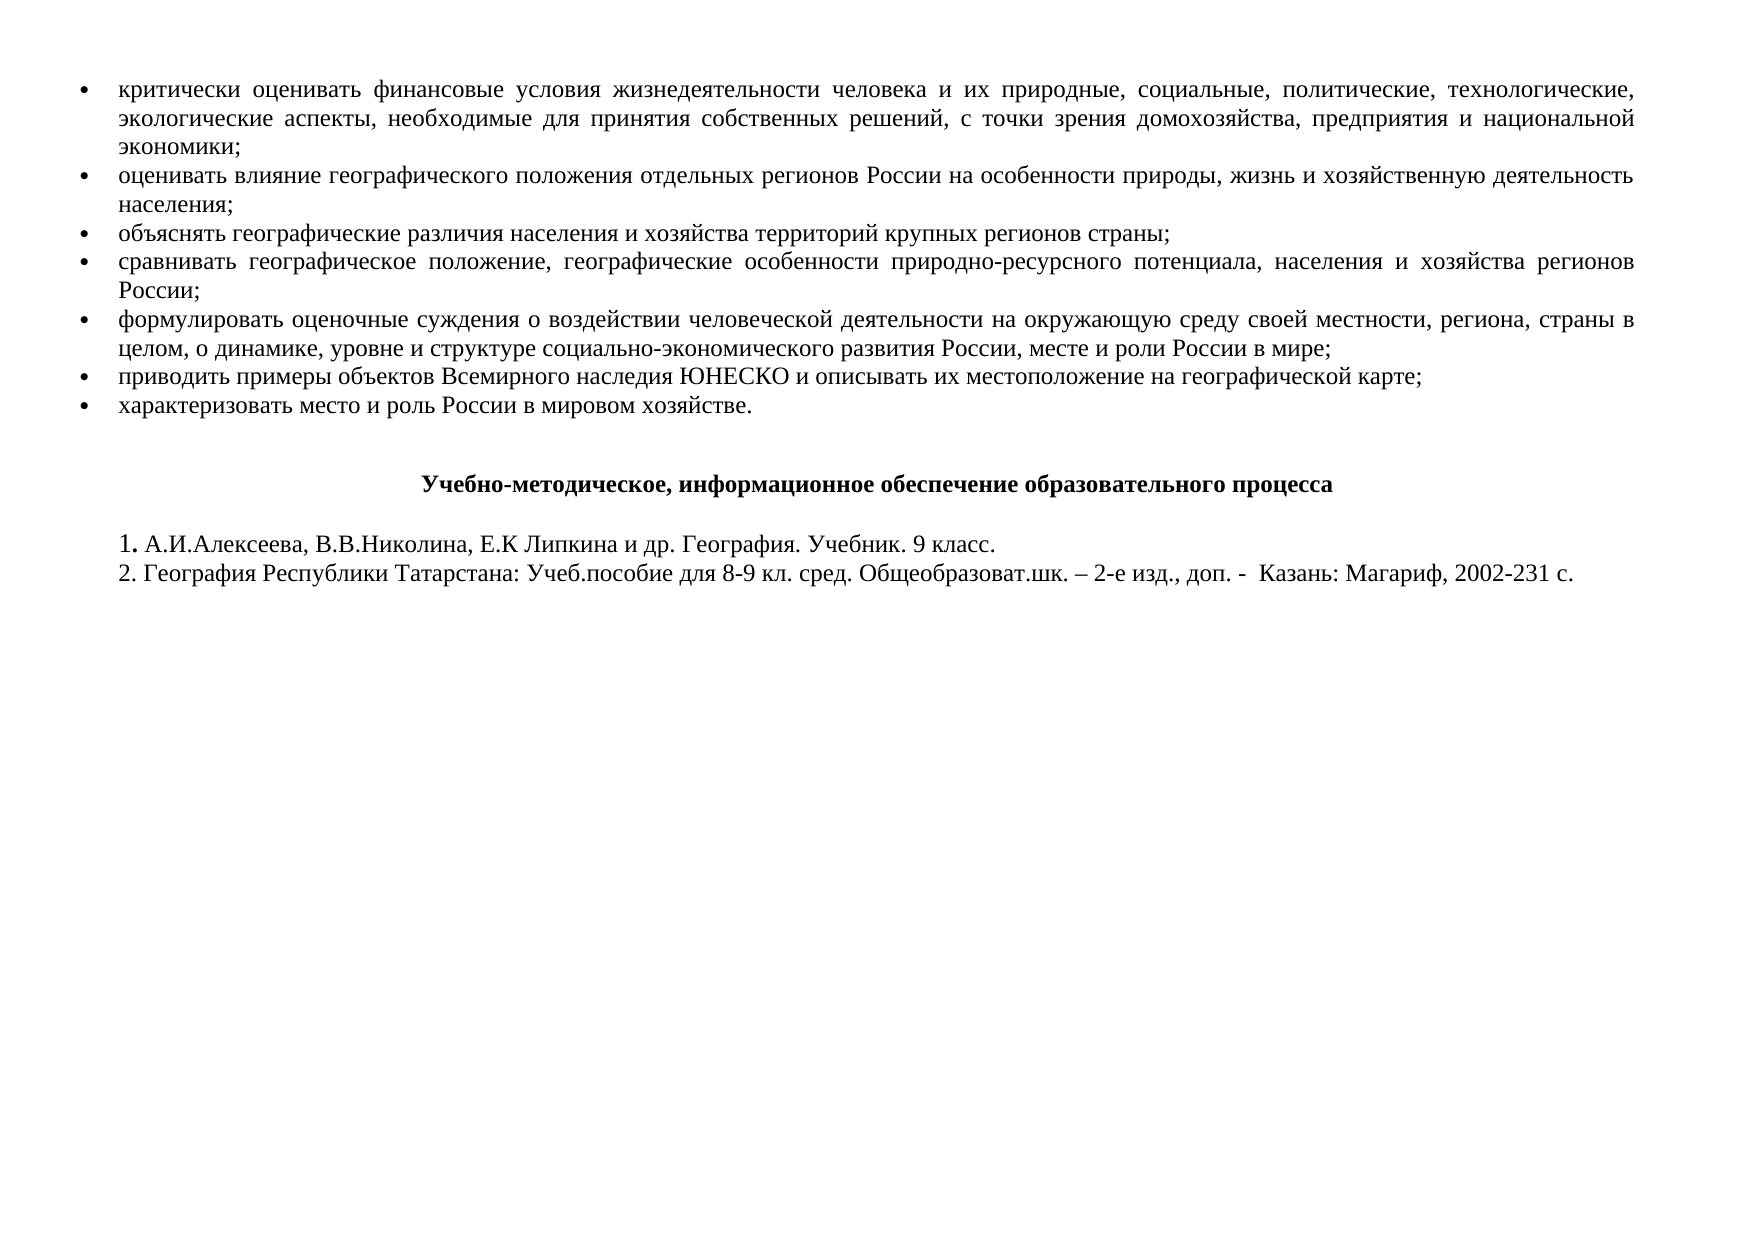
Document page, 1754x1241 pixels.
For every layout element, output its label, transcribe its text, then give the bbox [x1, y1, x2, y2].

list приводить примеры объектов Всемирного наследия ЮНЕСКО и описывать их местоположение на географической карте; [81, 361, 1636, 390]
list сравнивать географическое положение, географические особенности природно-ресурсного потенциала, населения и хозяйства регионов России; [81, 246, 1636, 304]
list характеризовать место и роль России в мировом хозяйстве. [81, 390, 1636, 419]
text Учебно-методическое, информационное обеспечение образовательного процесса [118, 469, 1636, 498]
text 1. А.И.Алексеева, В.В.Николина, Е.К Липкина и др. География. Учебник. 9 класс. [118, 527, 1636, 558]
list критически оценивать финансовые условия жизнедеятельности человека и их природные, социальные, политические, технологические, экологические аспекты, необходимые для принятия собственных решений, с точки зрения домохозяйства, предприятия и национальной экономики; [81, 74, 1636, 160]
list оценивать влияние географического положения отдельных регионов России на особенности природы, жизнь и хозяйственную деятельность населения; [81, 160, 1636, 218]
text 2. География Республики Татарстана: Учеб.пособие для 8-9 кл. сред. Общеобразоват.шк. – 2-е изд., доп. - Казань: Магариф, 2002-231 с. [118, 558, 1636, 587]
list формулировать оценочные суждения о воздействии человеческой деятельности на окружающую среду своей местности, региона, страны в целом, о динамике, уровне и структуре социально-экономического развития России, месте и роли России в мире; [81, 304, 1636, 361]
list объяснять географические различия населения и хозяйства территорий крупных регионов страны; [81, 218, 1636, 246]
